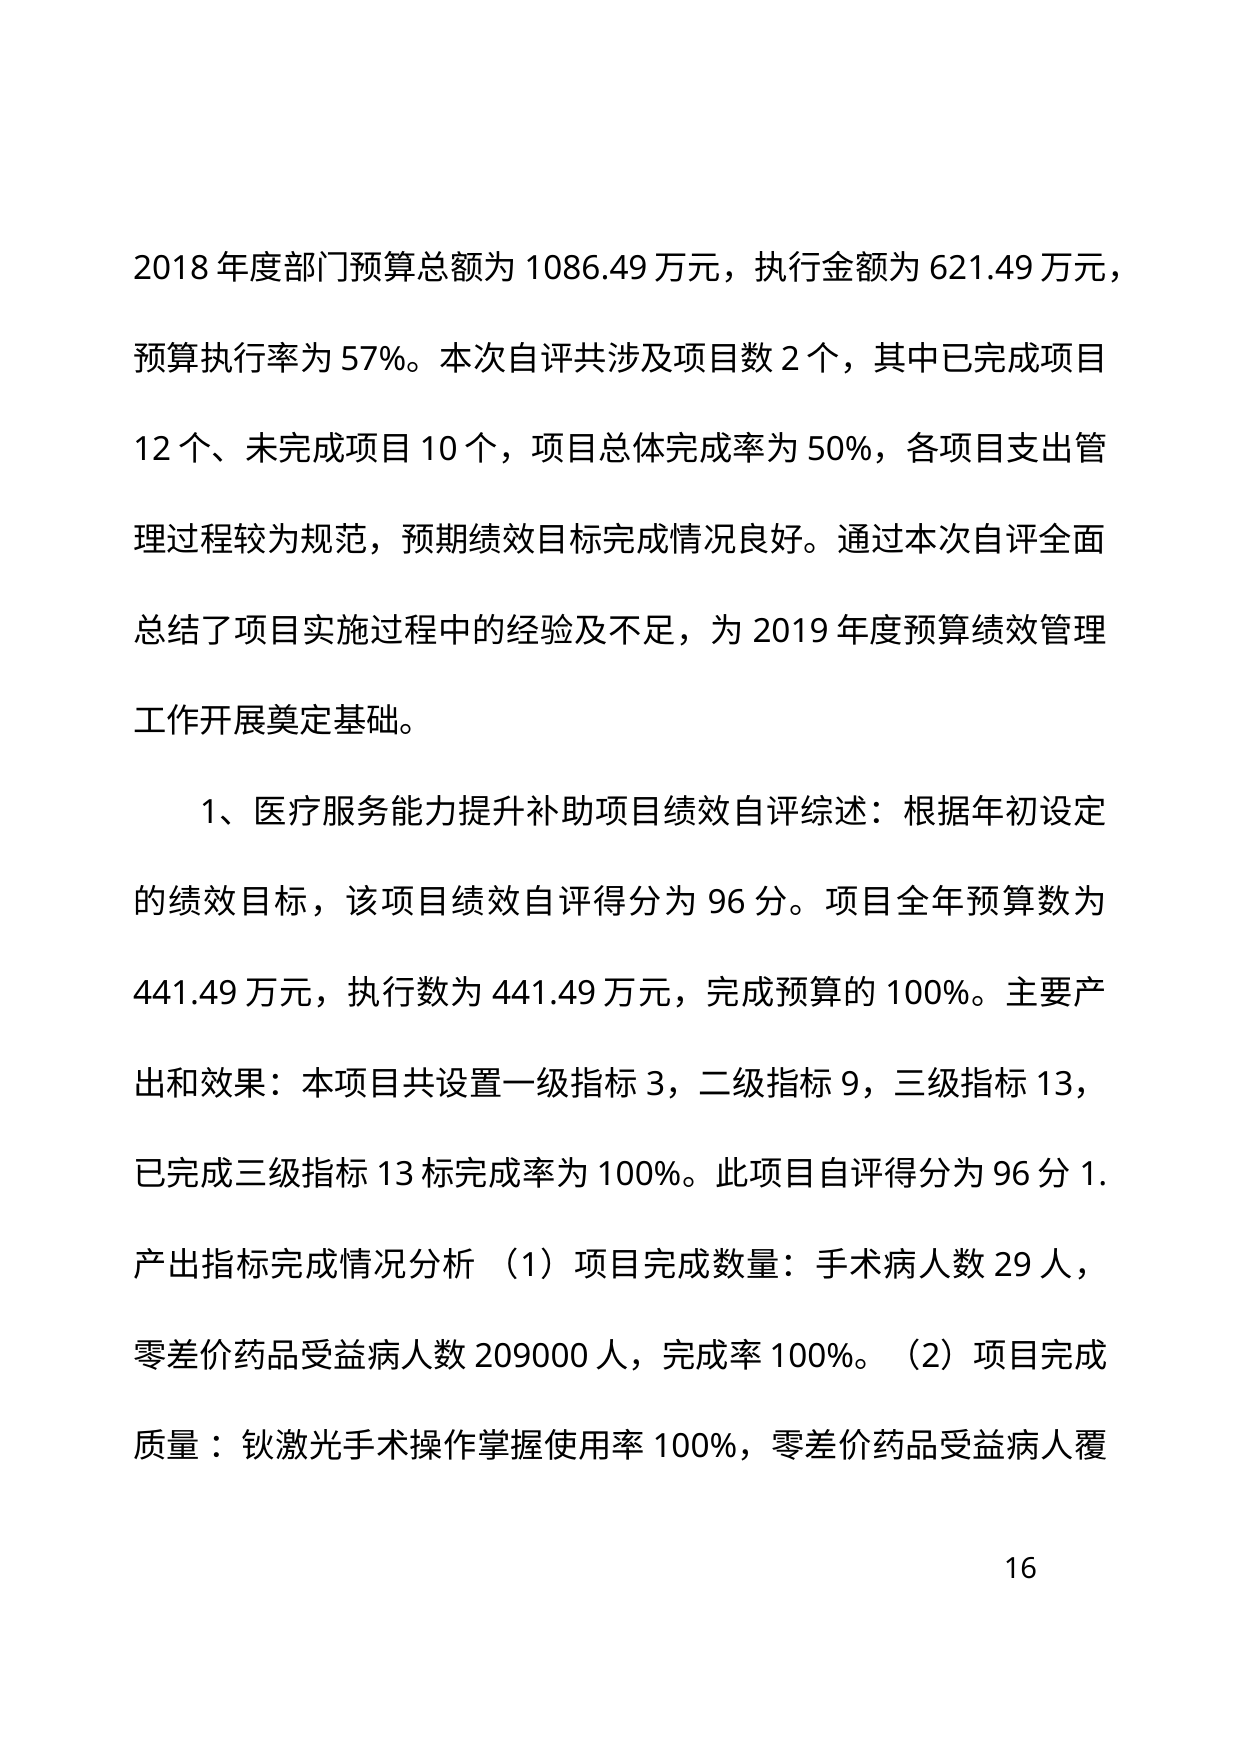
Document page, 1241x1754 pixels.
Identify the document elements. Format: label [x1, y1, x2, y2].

text [133, 220, 1107, 764]
text [133, 764, 1107, 1489]
